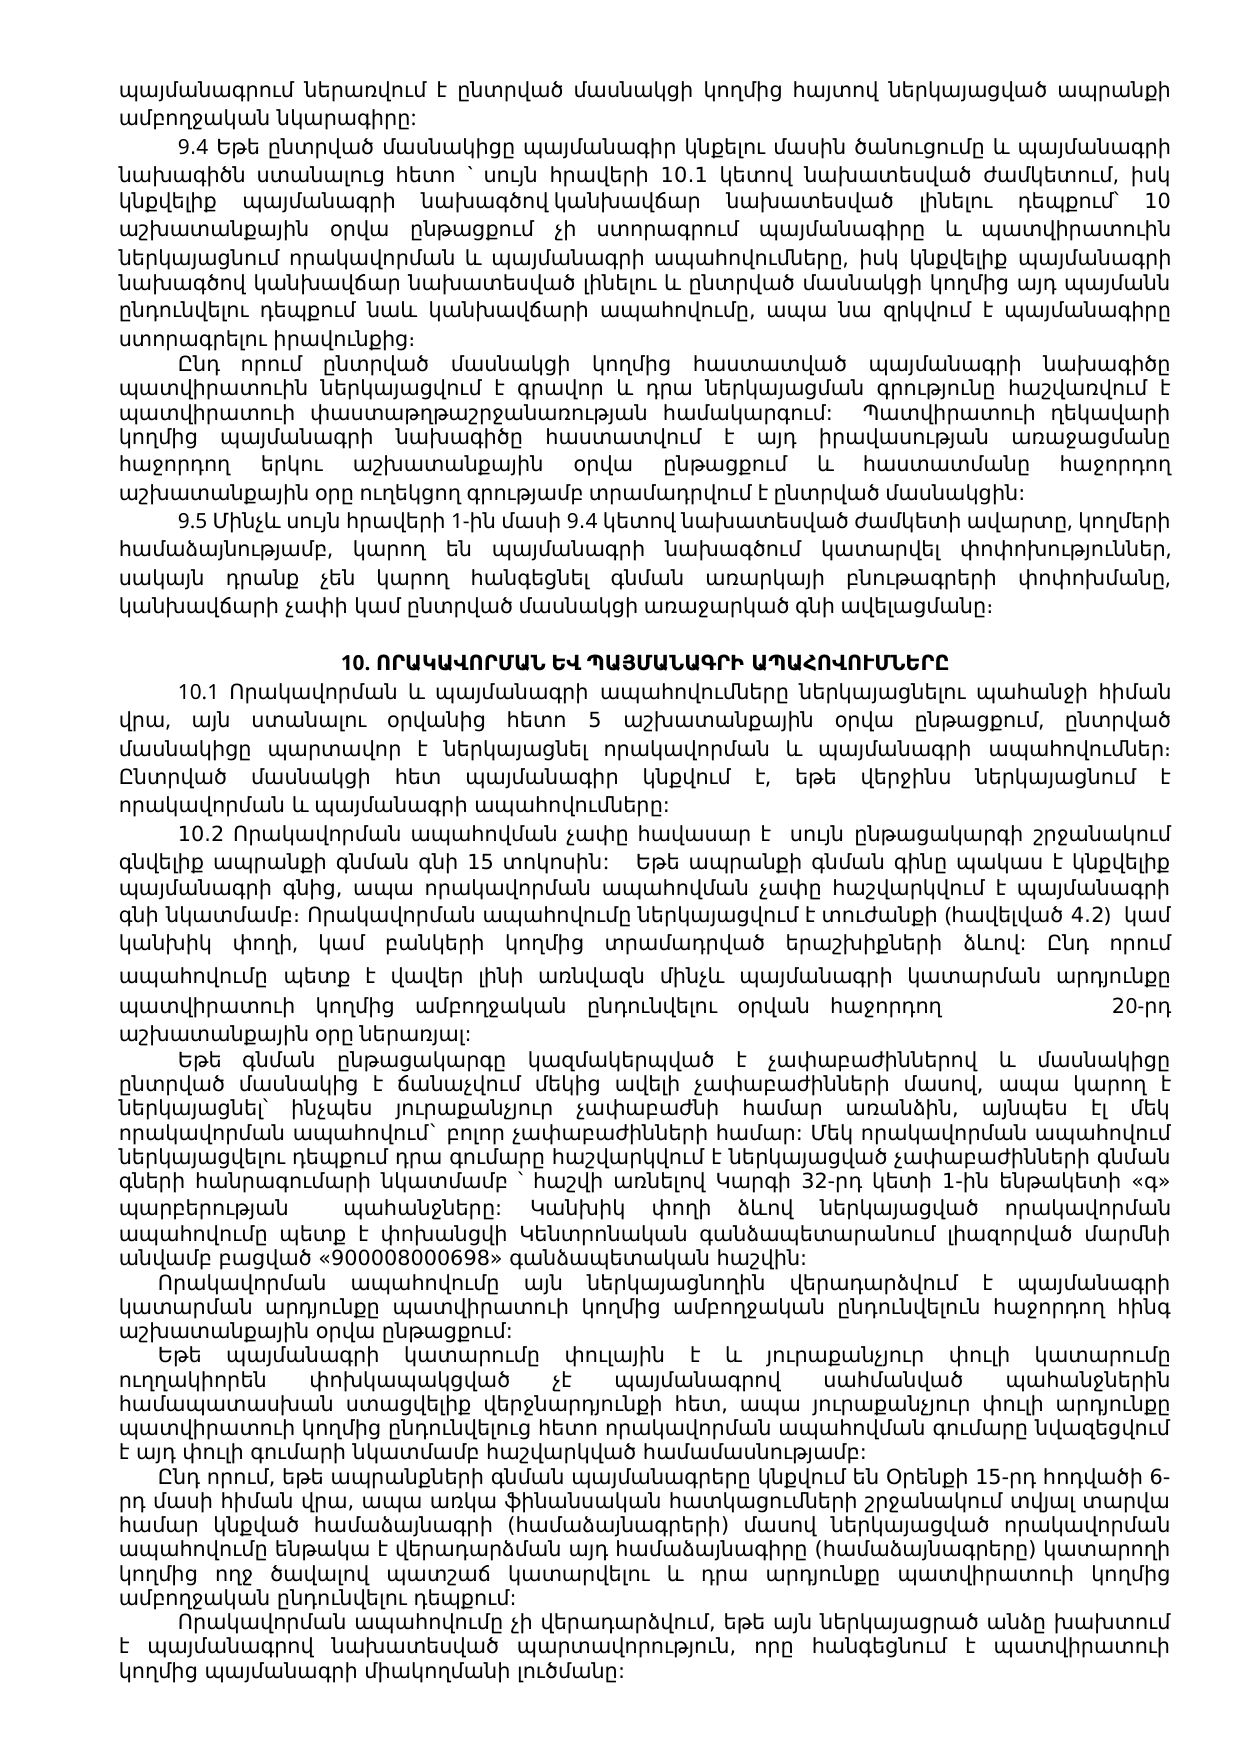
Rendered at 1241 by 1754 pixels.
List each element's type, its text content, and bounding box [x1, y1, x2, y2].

text Ընդ որում ընտրված մասնակցի կողմից հաստատված պայմանագրի նախագիծը պատվիրատուին ներկայացվում է գրավոր և դրա ներկայացման գրությունը հաշվառվում է պատվիրատուի փաստաթղթաշրջանառության համակարգում: Պատվիրատուի ղեկավարի կողմից պայմանագրի նախագիծը հաստատվում է այդ իրավասության առաջացմանը հաջորդող երկու աշխատանքային օրվա ընթացքում և հաստատմանը հաջորդող աշխատանքային օրը ուղեկցող գրությամբ տրամադրվում է ընտրված մասնակցին: [118, 352, 1171, 506]
text 9.4 Եթե ընտրված մասնակիցը պայմանագիր կնքելու մասին ծանուցումը և պայմանագրի նախագիծն ստանալուց հետո ` սույն հրավերի 10․1 կետով նախատեսված ժամկետում, իսկ կնքվելիք պայմանագրի նախագծով կանխավճար նախատեսված լինելու դեպքում՝ 10 աշխատանքային օրվա ընթացքում չի ստորագրում պայմանագիրը և պատվիրատուին ներկայացնում որակավորման և պայմանագրի ապահովումները, իսկ կնքվելիք պայմանագրի նախագծով կանխավճար նախատեսված լինելու և ընտրված մասնակցի կողմից այդ պայմանն ընդունվելու դեպքում նաև կանխավճարի ապահովումը, ապա նա զրկվում է պայմանագիրը ստորագրելու իրավունքից։ [118, 132, 1171, 352]
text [118, 75, 1171, 132]
text Եթե պայմանագրի կատարումը փուլային է և յուրաքանչյուր փուլի կատարումը ուղղակիորեն փոխկապակցված չէ պայմանագրով սահմանված պահանջներին համապատասխան ստացվելիք վերջնարդյունքի հետ, ապա յուրաքանչյուր փուլի արդյունքը պատվիրատուի կողմից ընդունվելուց հետո որակավորման ապահովման գումարը նվազեցվում է այդ փուլի գումարի նկատմամբ հաշվարկված համամասնությամբ: [118, 1343, 1171, 1465]
text 10.2 Որակավորման ապահովման չափը հավասար է սույն ընթացակարգի շրջանակում գնվելիք ապրանքի գնման գնի 15 տոկոսին: Եթե ապրանքի գնման գինը պակաս է կնքվելիք պայմանագրի գնից, ապա որակավորման ապահովման չափը հաշվարկվում է պայմանագրի գնի նկատմամբ։ Որակավորման ապահովումը ներկայացվում է տուժանքի (հավելված 4․2) կամ կանխիկ փողի, կամ բանկերի կողմից տրամադրված երաշխիքների ձևով: Ընդ որում ապահովումը պետք է վավեր լինի առնվազն մինչև պայմանագրի կատարման արդյունքը պատվիրատուի կողմից ամբողջական ընդունվելու օրվան հաջորդող 20-րդ աշխատանքային օրը ներառյալ: [118, 819, 1171, 1048]
text Եթե գնման ընթացակարգը կազմակերպված է չափաբաժիններով և մասնակիցը ընտրված մասնակից է ճանաչվում մեկից ավելի չափաբաժինների մասով, ապա կարող է ներկայացնել՝ ինչպես յուրաքանչյուր չափաբաժնի համար առանձին, այնպես էլ մեկ որակավորման ապահովում` բոլոր չափաբաժինների համար: Մեկ որակավորման ապահովում ներկայացվելու դեպքում դրա գումարը հաշվարկվում է ներկայացված չափաբաժինների գնման գների հանրագումարի նկատմամբ ՝ հաշվի առնելով Կարգի 32-րդ կետի 1-ին ենթակետի «գ» պարբերության պահանջները: Կանխիկ փողի ձևով ներկայացված որակավորման ապահովումը պետք է փոխանցվի Կենտրոնական գանձապետարանում լիազորված մարմնի անվամբ բացված «900008000698» գանձապետական հաշվին: [118, 1048, 1171, 1271]
text 10.1 Որակավորման և պայմանագրի ապահովումները ներկայացնելու պահանջի հիման վրա, այն ստանալու օրվանից հետո 5 աշխատանքային օրվա ընթացքում, ընտրված մասնակիցը պարտավոր է ներկայացնել որակավորման և պայմանագրի ապահովումներ։ Ընտրված մասնակցի հետ պայմանագիր կնքվում է, եթե վերջինս ներկայացնում է որակավորման և պայմանագրի ապահովումները: [118, 677, 1171, 819]
text 9.5 Մինչև սույն հրավերի 1-ին մասի 9.4 կետով նախատեսված ժամկետի ավարտը, կողմերի համաձայնությամբ, կարող են պայմանագրի նախագծում կատարվել փոփոխություններ, սակայն դրանք չեն կարող հանգեցնել գնման առարկայի բնութագրերի փոփոխմանը, կանխավճարի չափի կամ ընտրված մասնակցի առաջարկած գնի ավելացմանը։ [118, 506, 1171, 620]
text Ընդ որում, եթե ապրանքների գնման պայմանագրերը կնքվում են Օրենքի 15-րդ հոդվածի 6-րդ մասի հիման վրա, ապա առկա ֆինանսական հատկացումների շրջանակում տվյալ տարվա համար կնքված համաձայնագրի (համաձայնագրերի) մասով ներկայացված որակավորման ապահովումը ենթակա է վերադարձման այդ համաձայնագիրը (համաձայնագրերը) կատարողի կողմից ողջ ծավալով պատշաճ կատարվելու և դրա արդյունքը պատվիրատուի կողմից ամբողջական ընդունվելու դեպքում: [118, 1465, 1171, 1610]
text Որակավորման ապահովումը չի վերադարձվում, եթե այն ներկայացրած անձը խախտում է պայմանագրով նախատեսված պարտավորություն, որը հանգեցնում է պատվիրատուի կողմից պայմանագրի միակողմանի լուծմանը: [118, 1610, 1171, 1683]
text Որակավորման ապահովումը այն ներկայացնողին վերադարձվում է պայմանագրի կատարման արդյունքը պատվիրատուի կողմից ամբողջական ընդունվելուն հաջորդող հինգ աշխատանքային օրվա ընթացքում: [118, 1271, 1171, 1343]
text 10. ՈՐԱԿԱՎՈՐՄԱՆ ԵՎ ՊԱՅՄԱՆԱԳՐԻ ԱՊԱՀՈՎՈՒՄՆԵՐԸ [118, 648, 1171, 677]
